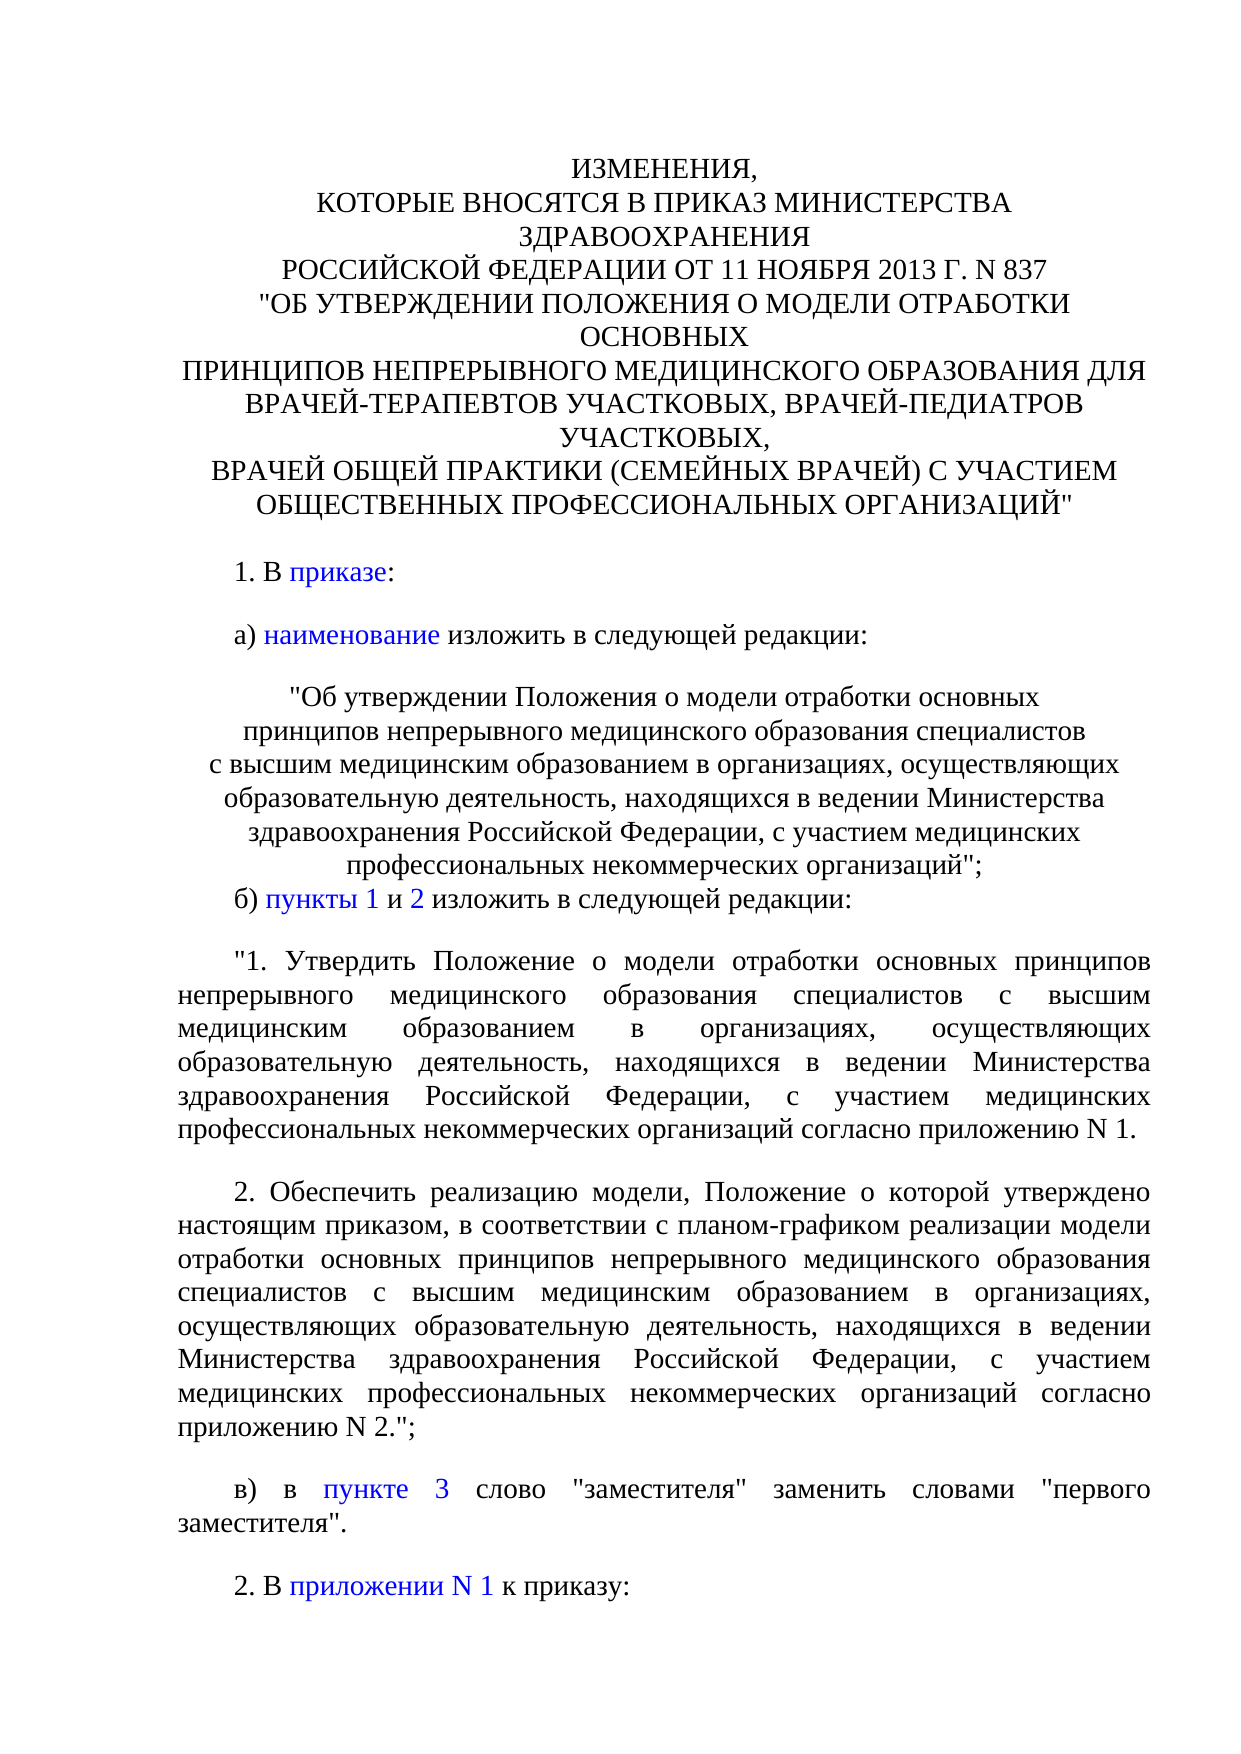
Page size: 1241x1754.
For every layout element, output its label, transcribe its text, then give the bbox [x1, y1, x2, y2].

text "ОБ УТВЕРЖДЕНИИ ПОЛОЖЕНИЯ О МОДЕЛИ ОТРАБОТКИ ОСНОВНЫХ [177, 286, 1152, 353]
text "Об утверждении Положения о модели отработки основных [177, 679, 1152, 713]
text здравоохранения Российской Федерации, с участием медицинских [177, 814, 1152, 847]
text РОССИЙСКОЙ ФЕДЕРАЦИИ ОТ 11 НОЯБРЯ 2013 Г. N 837 [177, 252, 1152, 286]
text принципов непрерывного медицинского образования специалистов [177, 713, 1152, 747]
text ПРИНЦИПОВ НЕПРЕРЫВНОГО МЕДИЦИНСКОГО ОБРАЗОВАНИЯ ДЛЯ [177, 353, 1152, 386]
text 2. Обеспечить реализацию модели, Положение о которой утверждено настоящим приказом, в соответствии с планом-графиком реализации модели отработки основных принципов непрерывного медицинского образования специалистов с высшим медицинским образованием в организациях, осуществляющих образовательную деятельность, находящихся в ведении Министерства здравоохранения Российской Федерации, с участием медицинских профессиональных некоммерческих организаций согласно приложению N 2."; [177, 1174, 1152, 1442]
text "1. Утвердить Положение о модели отработки основных принципов непрерывного медицинского образования специалистов с высшим медицинским образованием в организациях, осуществляющих образовательную деятельность, находящихся в ведении Министерства здравоохранения Российской Федерации, с участием медицинских профессиональных некоммерческих организаций согласно приложению N 1. [177, 943, 1152, 1145]
text с высшим медицинским образованием в организациях, осуществляющих [177, 747, 1152, 780]
text в) в пункте 3 слово "заместителя" заменить словами "первого заместителя". [177, 1471, 1152, 1538]
text ВРАЧЕЙ ОБЩЕЙ ПРАКТИКИ (СЕМЕЙНЫХ ВРАЧЕЙ) С УЧАСТИЕМ [177, 453, 1152, 487]
text ОБЩЕСТВЕННЫХ ПРОФЕССИОНАЛЬНЫХ ОРГАНИЗАЦИЙ" [177, 487, 1152, 521]
text профессиональных некоммерческих организаций"; [177, 847, 1152, 881]
text 2. В приложении N 1 к приказу: [177, 1568, 1152, 1601]
text а) наименование изложить в следующей редакции: [177, 617, 1152, 650]
text 1. В приказе: [177, 554, 1152, 588]
text образовательную деятельность, находящихся в ведении Министерства [177, 780, 1152, 814]
text КОТОРЫЕ ВНОСЯТСЯ В ПРИКАЗ МИНИСТЕРСТВА ЗДРАВООХРАНЕНИЯ [177, 185, 1152, 252]
text ИЗМЕНЕНИЯ, [177, 152, 1152, 185]
text б) пункты 1 и 2 изложить в следующей редакции: [177, 881, 1152, 914]
text ВРАЧЕЙ-ТЕРАПЕВТОВ УЧАСТКОВЫХ, ВРАЧЕЙ-ПЕДИАТРОВ УЧАСТКОВЫХ, [177, 386, 1152, 453]
